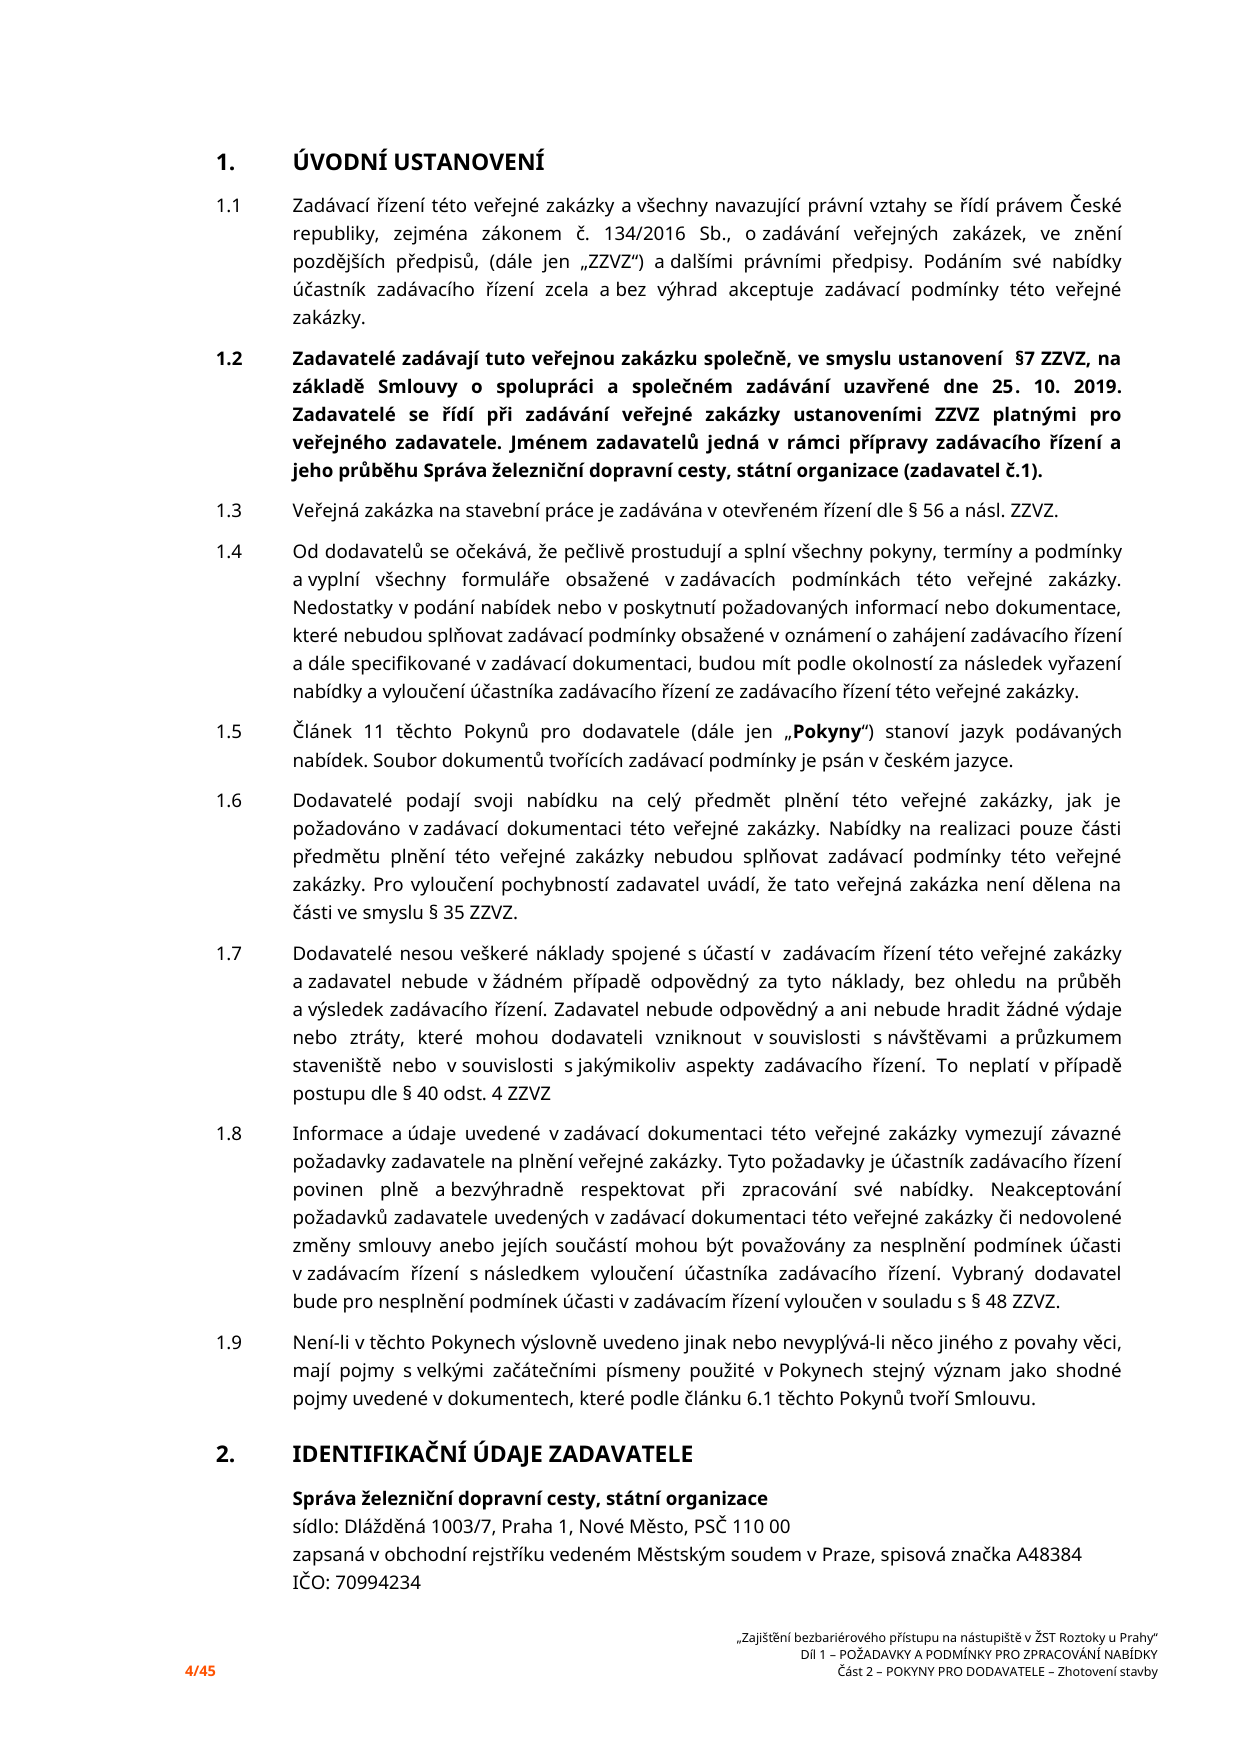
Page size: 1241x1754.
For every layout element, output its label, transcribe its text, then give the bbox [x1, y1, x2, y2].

text Není-li v těchto Pokynech výslovně uvedeno jinak nebo nevyplývá-li něco jiného z povahy věci, mají pojmy s velkými začátečními písmeny použité v Pokynech stejný význam jako shodné pojmy uvedené v dokumentech, které podle článku 6.1 těchto Pokynů tvoří Smlouvu. [216, 1329, 1122, 1411]
text Zadávací řízení této veřejné zakázky a všechny navazující právní vztahy se řídí právem České republiky, zejména zákonem č. 134/2016 Sb., o zadávání veřejných zakázek, ve znění pozdějších předpisů, (dále jen „ZZVZ“) a dalšími právními předpisy. Podáním své nabídky účastník zadávacího řízení zcela a bez výhrad akceptuje zadávací podmínky této veřejné zakázky. [216, 192, 1122, 330]
text Informace a údaje uvedené v zadávací dokumentaci této veřejné zakázky vymezují závazné požadavky zadavatele na plnění veřejné zakázky. Tyto požadavky je účastník zadávacího řízení povinen plně a bezvýhradně respektovat při zpracování své nabídky. Neakceptování požadavků zadavatele uvedených v zadávací dokumentaci této veřejné zakázky či nedovolené změny smlouvy anebo jejích součástí mohou být považovány za nesplnění podmínek účasti v zadávacím řízení s následkem vyloučení účastníka zadávacího řízení. Vybraný dodavatel bude pro nesplnění podmínek účasti v zadávacím řízení vyloučen v souladu s § 48 ZZVZ. [216, 1121, 1122, 1314]
text ÚVODNÍ USTANOVENÍ [216, 146, 1122, 177]
text sídlo: Dlážděná 1003/7, Praha 1, Nové Město, PSČ 110 00 [292, 1513, 1122, 1539]
text Dodavatelé podají svoji nabídku na celý předmět plnění této veřejné zakázky, jak je požadováno v zadávací dokumentaci této veřejné zakázky. Nabídky na realizaci pouze části předmětu plnění této veřejné zakázky nebudou splňovat zadávací podmínky této veřejné zakázky. Pro vyloučení pochybností zadavatel uvádí, že tato veřejná zakázka není dělena na části ve smyslu § 35 ZZVZ. [216, 787, 1122, 925]
text Zadavatelé zadávají tuto veřejnou zakázku společně, ve smyslu ustanovení §7 ZZVZ, na základě Smlouvy o spolupráci a společném zadávání uzavřené dne 25. 10. 2019. Zadavatelé se řídí při zadávání veřejné zakázky ustanoveními ZZVZ platnými pro veřejného zadavatele. Jménem zadavatelů jedná v rámci přípravy zadávacího řízení a jeho průběhu Správa železniční dopravní cesty, státní organizace (zadavatel č.1). [216, 345, 1122, 483]
text Veřejná zakázka na stavební práce je zadávána v otevřeném řízení dle § 56 a násl. ZZVZ. [216, 498, 1122, 523]
text Článek 11 těchto Pokynů pro dodavatele (dále jen „Pokyny“) stanoví jazyk podávaných nabídek. Soubor dokumentů tvořících zadávací podmínky je psán v českém jazyce. [216, 719, 1122, 772]
text IDENTIFIKAČNÍ ÚDAJE ZADAVATELE [216, 1438, 1122, 1469]
text Dodavatelé nesou veškeré náklady spojené s účastí v zadávacím řízení této veřejné zakázky a zadavatel nebude v žádném případě odpovědný za tyto náklady, bez ohledu na průběh a výsledek zadávacího řízení. Zadavatel nebude odpovědný a ani nebude hradit žádné výdaje nebo ztráty, které mohou dodavateli vzniknout v souvislosti s návštěvami a průzkumem staveniště nebo v souvislosti s jakýmikoliv aspekty zadávacího řízení. To neplatí v případě postupu dle § 40 odst. 4 ZZVZ [216, 940, 1122, 1106]
text Od dodavatelů se očekává, že pečlivě prostudují a splní všechny pokyny, termíny a podmínky a vyplní všechny formuláře obsažené v zadávacích podmínkách této veřejné zakázky. Nedostatky v podání nabídek nebo v poskytnutí požadovaných informací nebo dokumentace, které nebudou splňovat zadávací podmínky obsažené v oznámení o zahájení zadávacího řízení a dále specifikované v zadávací dokumentaci, budou mít podle okolností za následek vyřazení nabídky a vyloučení účastníka zadávacího řízení ze zadávacího řízení této veřejné zakázky. [216, 538, 1122, 704]
text zapsaná v obchodní rejstříku vedeném Městským soudem v Praze, spisová značka A48384 [292, 1541, 1122, 1567]
text Správa železniční dopravní cesty, státní organizace [292, 1485, 1122, 1511]
text IČO: 70994234 [292, 1569, 1122, 1595]
